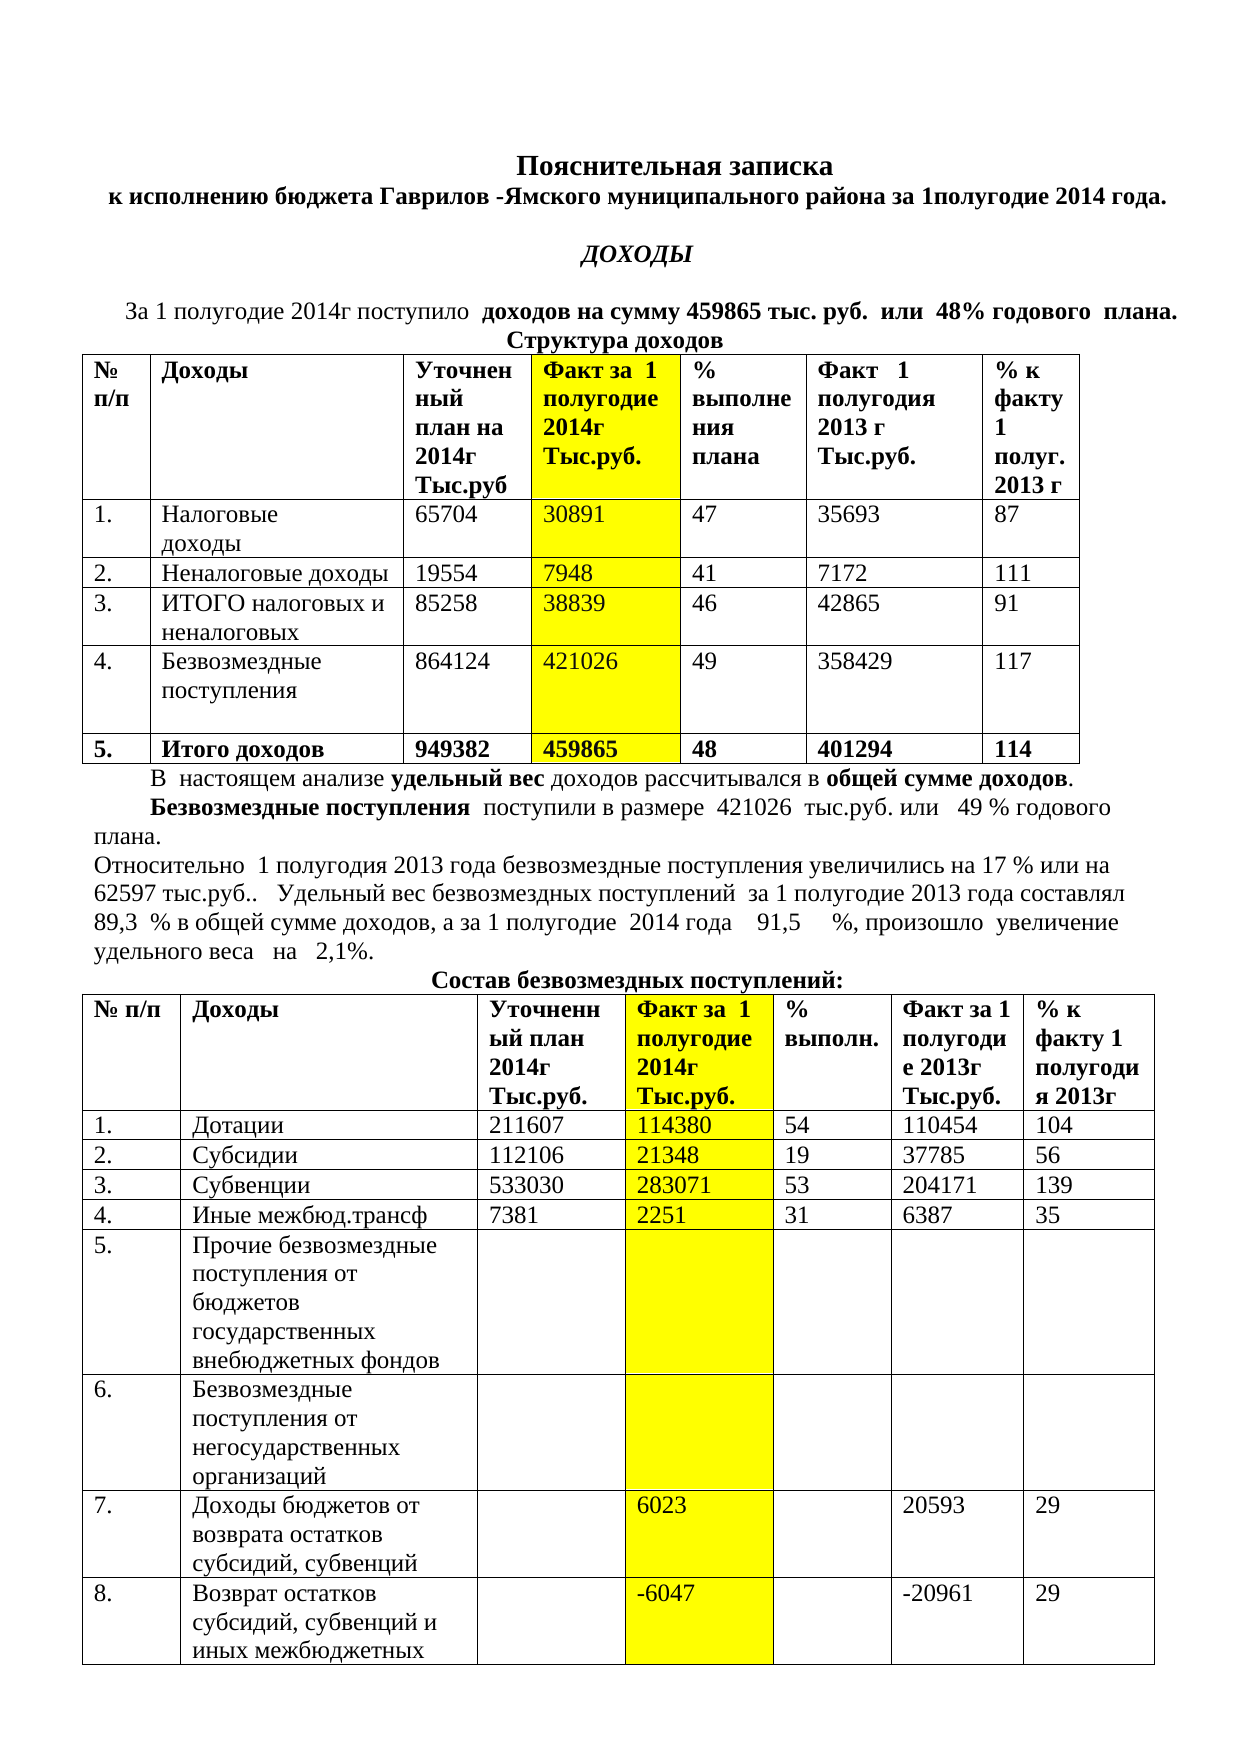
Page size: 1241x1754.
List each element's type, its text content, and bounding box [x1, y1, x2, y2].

table_header Факт 1 полугодия 2013 г Тыс.руб. [807, 355, 982, 498]
table_cell [892, 1375, 1023, 1489]
table_cell 1. [83, 1111, 180, 1139]
table_cell 204171 [892, 1170, 1023, 1199]
table_cell 117 [983, 646, 1079, 733]
table_cell 49 [681, 646, 806, 733]
table_cell [626, 1230, 773, 1373]
table_cell 19 [774, 1140, 891, 1169]
table_cell 21348 [626, 1140, 773, 1169]
table_cell 54 [774, 1111, 891, 1139]
table_cell 421026 [532, 646, 680, 733]
table_cell 6387 [892, 1200, 1023, 1229]
table_cell 111 [983, 558, 1079, 587]
table_cell 46 [681, 588, 806, 645]
table_cell 110454 [892, 1111, 1023, 1139]
table_cell Субсидии [181, 1140, 477, 1169]
table_cell 112106 [478, 1140, 625, 1169]
table_cell 1. [83, 500, 150, 557]
table_cell [774, 1230, 891, 1373]
table_cell 38839 [532, 588, 680, 645]
table_cell [774, 1491, 891, 1577]
table_header % выполн. [774, 995, 891, 1109]
table_cell 5. [83, 734, 150, 762]
table_cell [626, 1375, 773, 1489]
table_cell 56 [1024, 1140, 1154, 1169]
table_cell 19554 [404, 558, 531, 587]
table_cell [1024, 1230, 1154, 1373]
text к исполнению бюджета Гаврилов -Ямского муниципального района за 1полугодие 2014 года. [94, 181, 1181, 210]
table_cell 864124 [404, 646, 531, 733]
text Состав безвозмездных поступлений: [94, 965, 1181, 993]
table_cell Налоговые доходы [151, 500, 403, 557]
table_cell -6047 [626, 1578, 773, 1664]
table_cell [774, 1578, 891, 1664]
table_cell [774, 1375, 891, 1489]
table_cell 87 [983, 500, 1079, 557]
table_cell 114 [983, 734, 1079, 762]
text Относительно 1 полугодия 2013 года безвозмездные поступления увеличились на 17 % или на 62597 тыс.руб.. Удельный вес безвозмездных поступлений за 1 полугодие 2013 года составлял 89,3 % в общей сумме доходов, а за 1 полугодие 2014 года 91,5 %, произошло увеличение удельного веса на 2,1%. [94, 850, 1181, 965]
table_cell 35 [1024, 1200, 1154, 1229]
table_cell 47 [681, 500, 806, 557]
table_cell 65704 [404, 500, 531, 557]
table_cell 4. [83, 1200, 180, 1229]
table_header Факт за 1 полугодие 2013г Тыс.руб. [892, 995, 1023, 1109]
table_cell [892, 1230, 1023, 1373]
table_cell 5. [83, 1230, 180, 1373]
table_cell 7381 [478, 1200, 625, 1229]
table_cell 7948 [532, 558, 680, 587]
table_cell 7. [83, 1491, 180, 1577]
table_cell 8. [83, 1578, 180, 1664]
table_cell Дотации [181, 1111, 477, 1139]
table_header Доходы [181, 995, 477, 1109]
table_cell 949382 [404, 734, 531, 762]
table_header Уточненный план 2014г Тыс.руб. [478, 995, 625, 1109]
table_cell 533030 [478, 1170, 625, 1199]
table_cell 211607 [478, 1111, 625, 1139]
table_cell 139 [1024, 1170, 1154, 1199]
text В настоящем анализе удельный вес доходов рассчитывался в общей сумме доходов. [94, 763, 1181, 792]
table_cell [1024, 1375, 1154, 1489]
table_cell Безвозмездные поступления [151, 646, 403, 733]
table_cell 91 [983, 588, 1079, 645]
table_cell Субвенции [181, 1170, 477, 1199]
text Безвозмездные поступления поступили в размере 421026 тыс.руб. или 49 % годового плана. [94, 792, 1181, 850]
table_cell 85258 [404, 588, 531, 645]
table_cell -20961 [892, 1578, 1023, 1664]
text За 1 полугодие 2014г поступило доходов на сумму 459865 тыс. руб. или 48% годового плана. [94, 296, 1181, 325]
table_cell 42865 [807, 588, 982, 645]
table_cell 29 [1024, 1578, 1154, 1664]
table_cell 3. [83, 1170, 180, 1199]
table_cell 358429 [807, 646, 982, 733]
table_cell Неналоговые доходы [151, 558, 403, 587]
table_cell 4. [83, 646, 150, 733]
table_cell ИТОГО налоговых и неналоговых [151, 588, 403, 645]
table_cell 37785 [892, 1140, 1023, 1169]
table_header № п/п [83, 355, 150, 498]
table_cell [478, 1230, 625, 1373]
table_cell 2. [83, 1140, 180, 1169]
table_cell 20593 [892, 1491, 1023, 1577]
table_header Доходы [151, 355, 403, 498]
table_cell 114380 [626, 1111, 773, 1139]
table_cell Итого доходов [151, 734, 403, 762]
table_cell [478, 1491, 625, 1577]
table_cell 35693 [807, 500, 982, 557]
table_cell 283071 [626, 1170, 773, 1199]
table_cell 48 [681, 734, 806, 762]
table_header № п/п [83, 995, 180, 1109]
table_cell 31 [774, 1200, 891, 1229]
table_cell 6. [83, 1375, 180, 1489]
table_cell Прочие безвозмездные поступления от бюджетов государственных внебюджетных фондов [181, 1230, 477, 1373]
table_cell Иные межбюд.трансф [181, 1200, 477, 1229]
table_cell 53 [774, 1170, 891, 1199]
table_header % к факту 1 полугодия 2013г [1024, 995, 1154, 1109]
table_cell 104 [1024, 1111, 1154, 1139]
table_cell 7172 [807, 558, 982, 587]
table_cell Доходы бюджетов от возврата остатков субсидий, субвенций [181, 1491, 477, 1577]
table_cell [181, 1578, 477, 1664]
table_cell 6023 [626, 1491, 773, 1577]
table_cell 41 [681, 558, 806, 587]
table_cell [478, 1578, 625, 1664]
table_cell 459865 [532, 734, 680, 762]
table_cell [478, 1375, 625, 1489]
table_cell 2. [83, 558, 150, 587]
table_header Факт за 1 полугодие 2014г Тыс.руб. [532, 355, 680, 498]
table_header % к факту 1 полуг. 2013 г [983, 355, 1079, 498]
table_cell 2251 [626, 1200, 773, 1229]
table_cell 29 [1024, 1491, 1154, 1577]
table_header Факт за 1 полугодие 2014г Тыс.руб. [626, 995, 773, 1109]
table_header Уточненный план на 2014г Тыс.руб [404, 355, 531, 498]
table_cell Безвозмездные поступления от негосударственных организаций [181, 1375, 477, 1489]
text ДОХОДЫ [94, 239, 1181, 267]
text Пояснительная записка [94, 148, 1181, 181]
table_cell 401294 [807, 734, 982, 762]
text Структура доходов [94, 325, 1181, 354]
table_cell 3. [83, 588, 150, 645]
table_header % выполнения плана [681, 355, 806, 498]
table_cell 30891 [532, 500, 680, 557]
